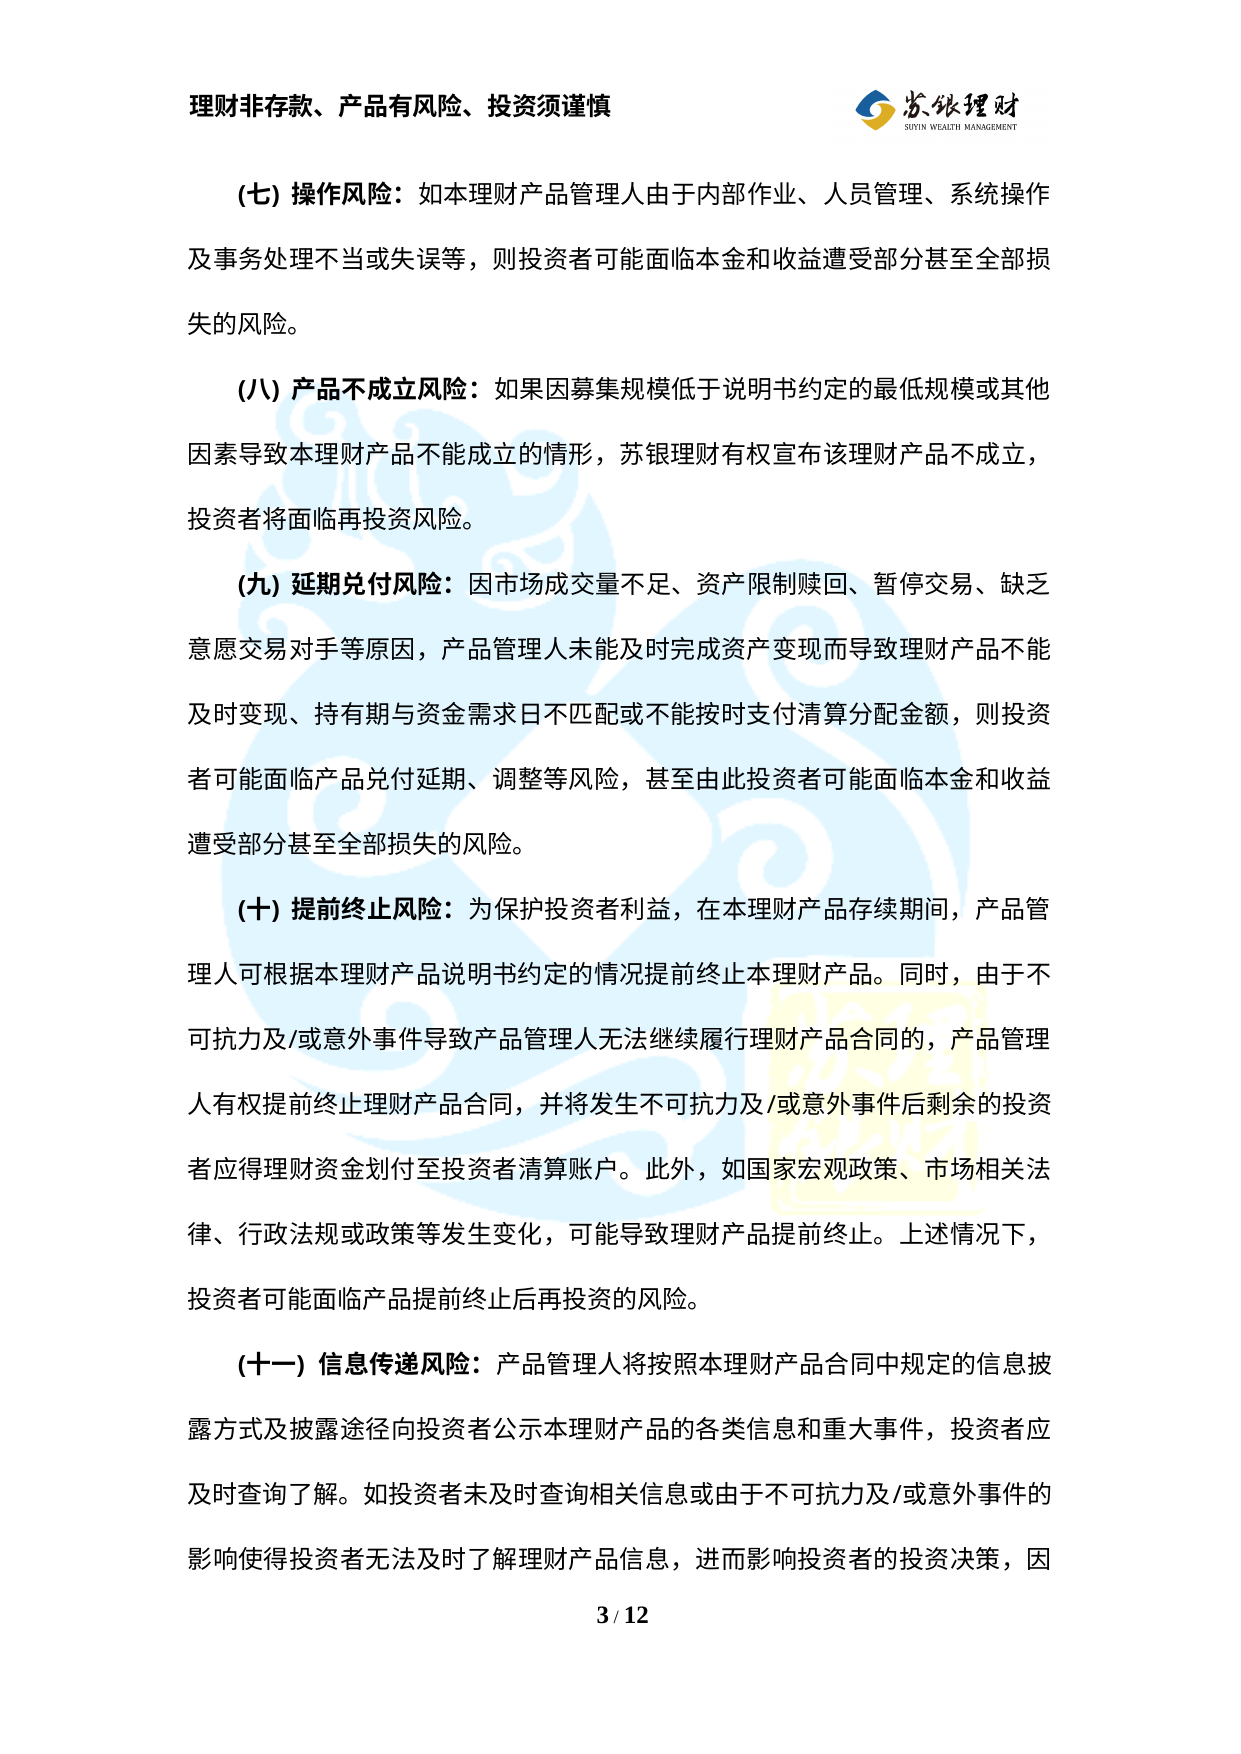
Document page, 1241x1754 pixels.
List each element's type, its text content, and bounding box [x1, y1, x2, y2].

list 提前终止风险：为保护投资者利益，在本理财产品存续期间，产品管理人可根据本理财产品说明书约定的情况提前终止本理财产品。同时，由于不可抗力及/或意外事件导致产品管理人无法继续履行理财产品合同的，产品管理人有权提前终止理财产品合同，并将发生不可抗力及/或意外事件后剩余的投资者应得理财资金划付至投资者清算账户。此外，如国家宏观政策、市场相关法律、行政法规或政策等发生变化，可能导致理财产品提前终止。上述情况下，投资者可能面临产品提前终止后再投资的风险。 [187, 875, 1053, 1330]
list 延期兑付风险：因市场成交量不足、资产限制赎回、暂停交易、缺乏意愿交易对手等原因，产品管理人未能及时完成资产变现而导致理财产品不能及时变现、持有期与资金需求日不匹配或不能按时支付清算分配金额，则投资者可能面临产品兑付延期、调整等风险，甚至由此投资者可能面临本金和收益遭受部分甚至全部损失的风险。 [187, 550, 1053, 875]
list 产品不成立风险：如果因募集规模低于说明书约定的最低规模或其他因素导致本理财产品不能成立的情形，苏银理财有权宣布该理财产品不成立，投资者将面临再投资风险。 [187, 355, 1053, 550]
list 操作风险：如本理财产品管理人由于内部作业、人员管理、系统操作及事务处理不当或失误等，则投资者可能面临本金和收益遭受部分甚至全部损失的风险。 [187, 160, 1053, 355]
picture [831, 73, 1049, 143]
